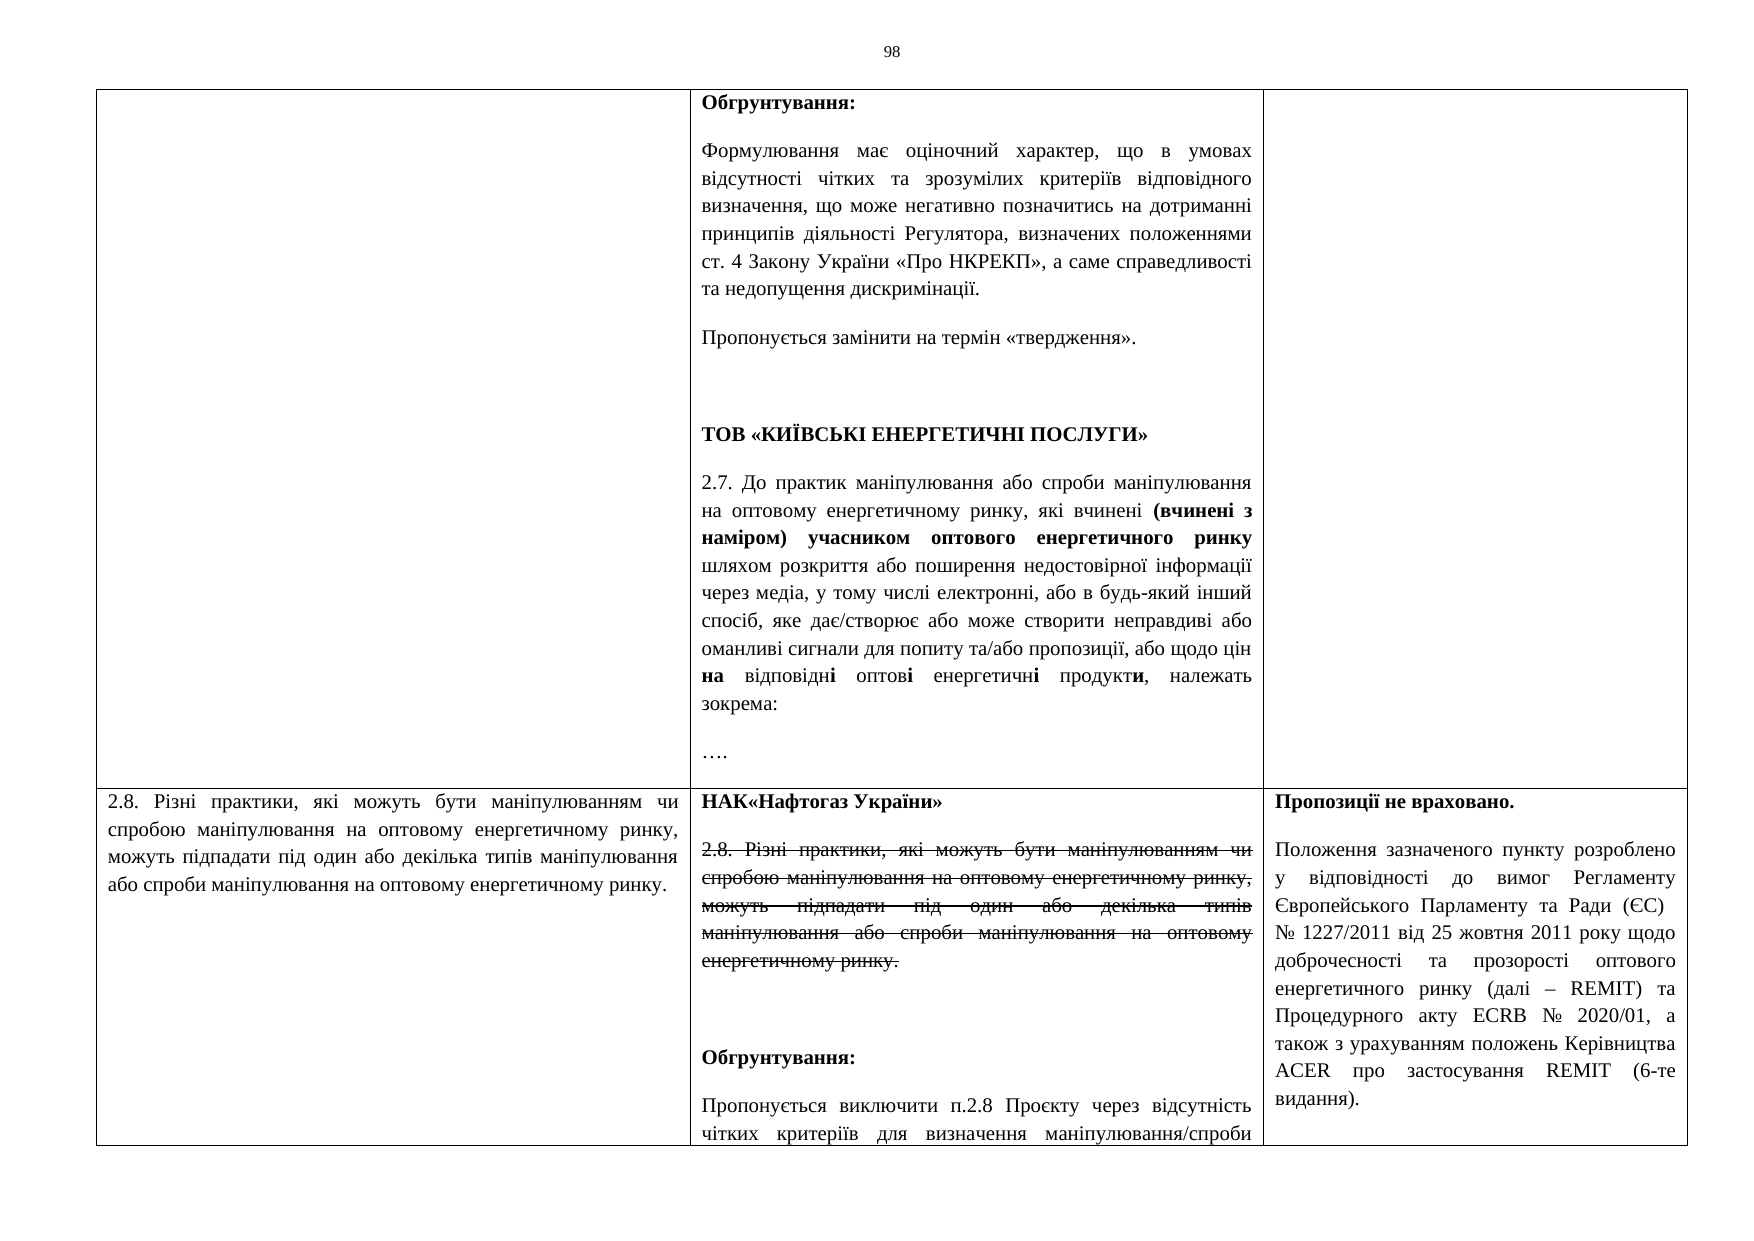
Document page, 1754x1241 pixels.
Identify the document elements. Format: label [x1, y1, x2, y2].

table_cell [1264, 789, 1687, 1145]
table_cell [691, 90, 1263, 788]
table_cell [1264, 90, 1687, 788]
table_cell [691, 789, 1263, 1145]
table_cell [97, 789, 690, 1145]
table_cell [97, 90, 690, 788]
